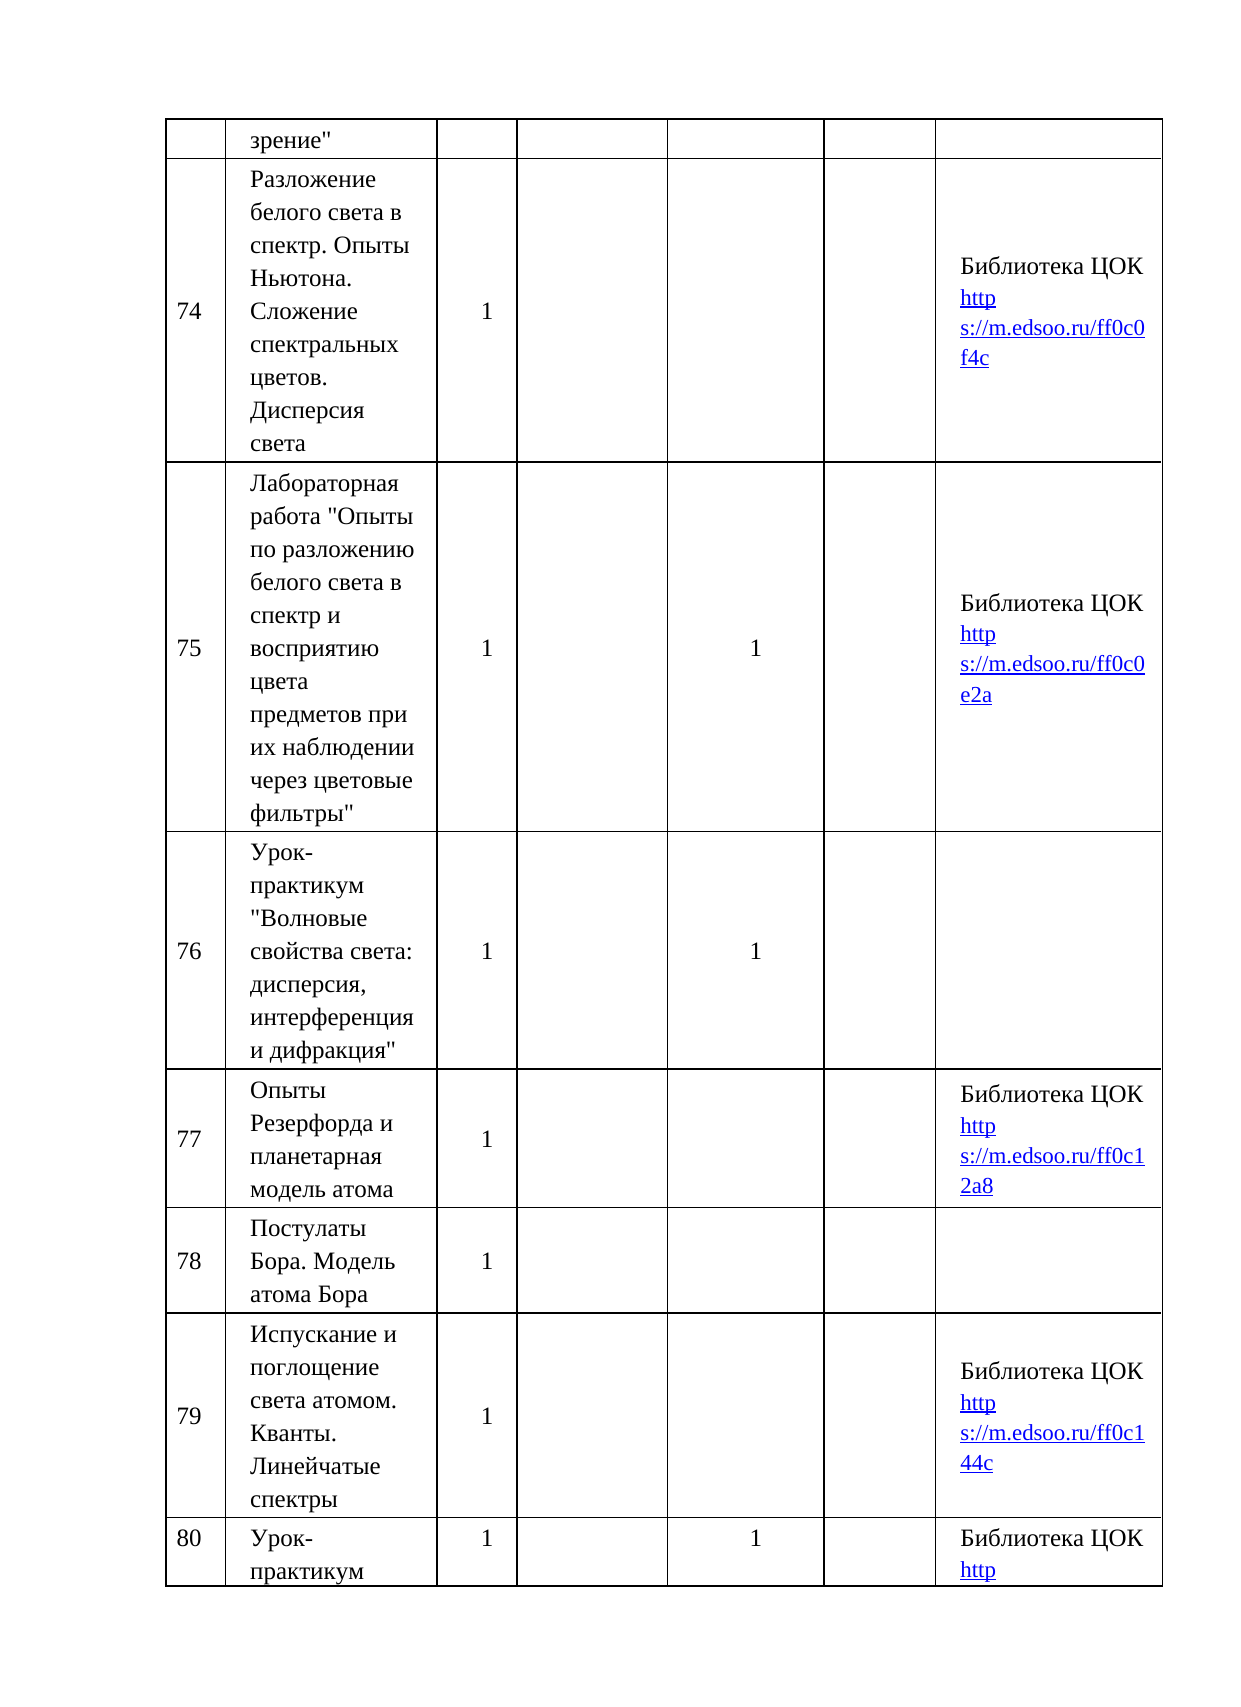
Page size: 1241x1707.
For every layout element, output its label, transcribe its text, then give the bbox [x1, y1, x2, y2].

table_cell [226, 1518, 436, 1585]
table_cell [518, 463, 667, 831]
table_cell [668, 1208, 823, 1312]
table_cell [518, 159, 667, 461]
table_cell 79 [167, 1314, 225, 1516]
table_cell 1 [438, 1208, 516, 1312]
table_cell 1 [668, 1518, 823, 1585]
table_cell Библиотека ЦОК https://m.edsoo.ru/ff0c144c [936, 1312, 1162, 1516]
table_cell 77 [167, 1070, 225, 1207]
table_cell 73 [167, 120, 225, 157]
table_cell 1 [438, 1518, 516, 1585]
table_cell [936, 1516, 1162, 1585]
table_cell Урок-практикум "Волновые свойства света: дисперсия, интерференция и дифракция" [226, 832, 436, 1068]
table_cell Библиотека ЦОК https://m.edsoo.ru/ff0c12a8 [936, 1068, 1162, 1207]
table_cell 1 [438, 463, 516, 831]
table_cell Лабораторная работа "Опыты по разложению белого света в спектр и восприятию цвета предметов при их наблюдении через цветовые фильтры" [226, 463, 436, 831]
table_cell 1 [668, 832, 823, 1068]
table_cell [825, 832, 935, 1068]
table_cell [518, 1070, 667, 1207]
table_cell 75 [167, 463, 225, 831]
table_cell 1 [438, 159, 516, 461]
table_cell [825, 463, 935, 831]
table_cell Испускание и поглощение света атомом. Кванты. Линейчатые спектры [226, 1314, 436, 1516]
table_cell 78 [167, 1208, 225, 1312]
table_cell 76 [167, 832, 225, 1068]
table_cell [825, 159, 935, 461]
table_cell 1 [438, 1070, 516, 1207]
table_cell [936, 831, 1162, 1068]
table_cell Опыты Резерфорда и планетарная модель атома [226, 1070, 436, 1207]
table_cell [518, 832, 667, 1068]
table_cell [226, 120, 436, 157]
table_cell [518, 1208, 667, 1312]
table_cell [825, 120, 935, 157]
table_cell 1 [438, 1314, 516, 1516]
table_cell Библиотека ЦОК https://m.edsoo.ru/ff0c0f4c [936, 158, 1162, 461]
table_cell [936, 120, 1162, 157]
table_cell [518, 1314, 667, 1516]
table_cell [518, 1518, 667, 1585]
table_cell 1 [668, 120, 823, 157]
table_cell 1 [438, 120, 516, 157]
table_cell Постулаты Бора. Модель атома Бора [226, 1208, 436, 1312]
table_cell [668, 1070, 823, 1207]
table_cell [668, 159, 823, 461]
table_cell [825, 1518, 935, 1585]
table_cell 74 [167, 159, 225, 461]
table_cell [825, 1208, 935, 1312]
table_cell 1 [438, 832, 516, 1068]
table_cell [668, 1314, 823, 1516]
table_cell [825, 1314, 935, 1516]
table_cell Библиотека ЦОК https://m.edsoo.ru/ff0c0e2a [936, 461, 1162, 831]
table_cell 1 [668, 463, 823, 831]
table_cell Разложение белого света в спектр. Опыты Ньютона. Сложение спектральных цветов. Дисперсия света [226, 159, 436, 461]
table_cell [825, 1070, 935, 1207]
table_cell 80 [167, 1518, 225, 1585]
table_cell [518, 120, 667, 157]
table_cell [936, 1207, 1162, 1312]
